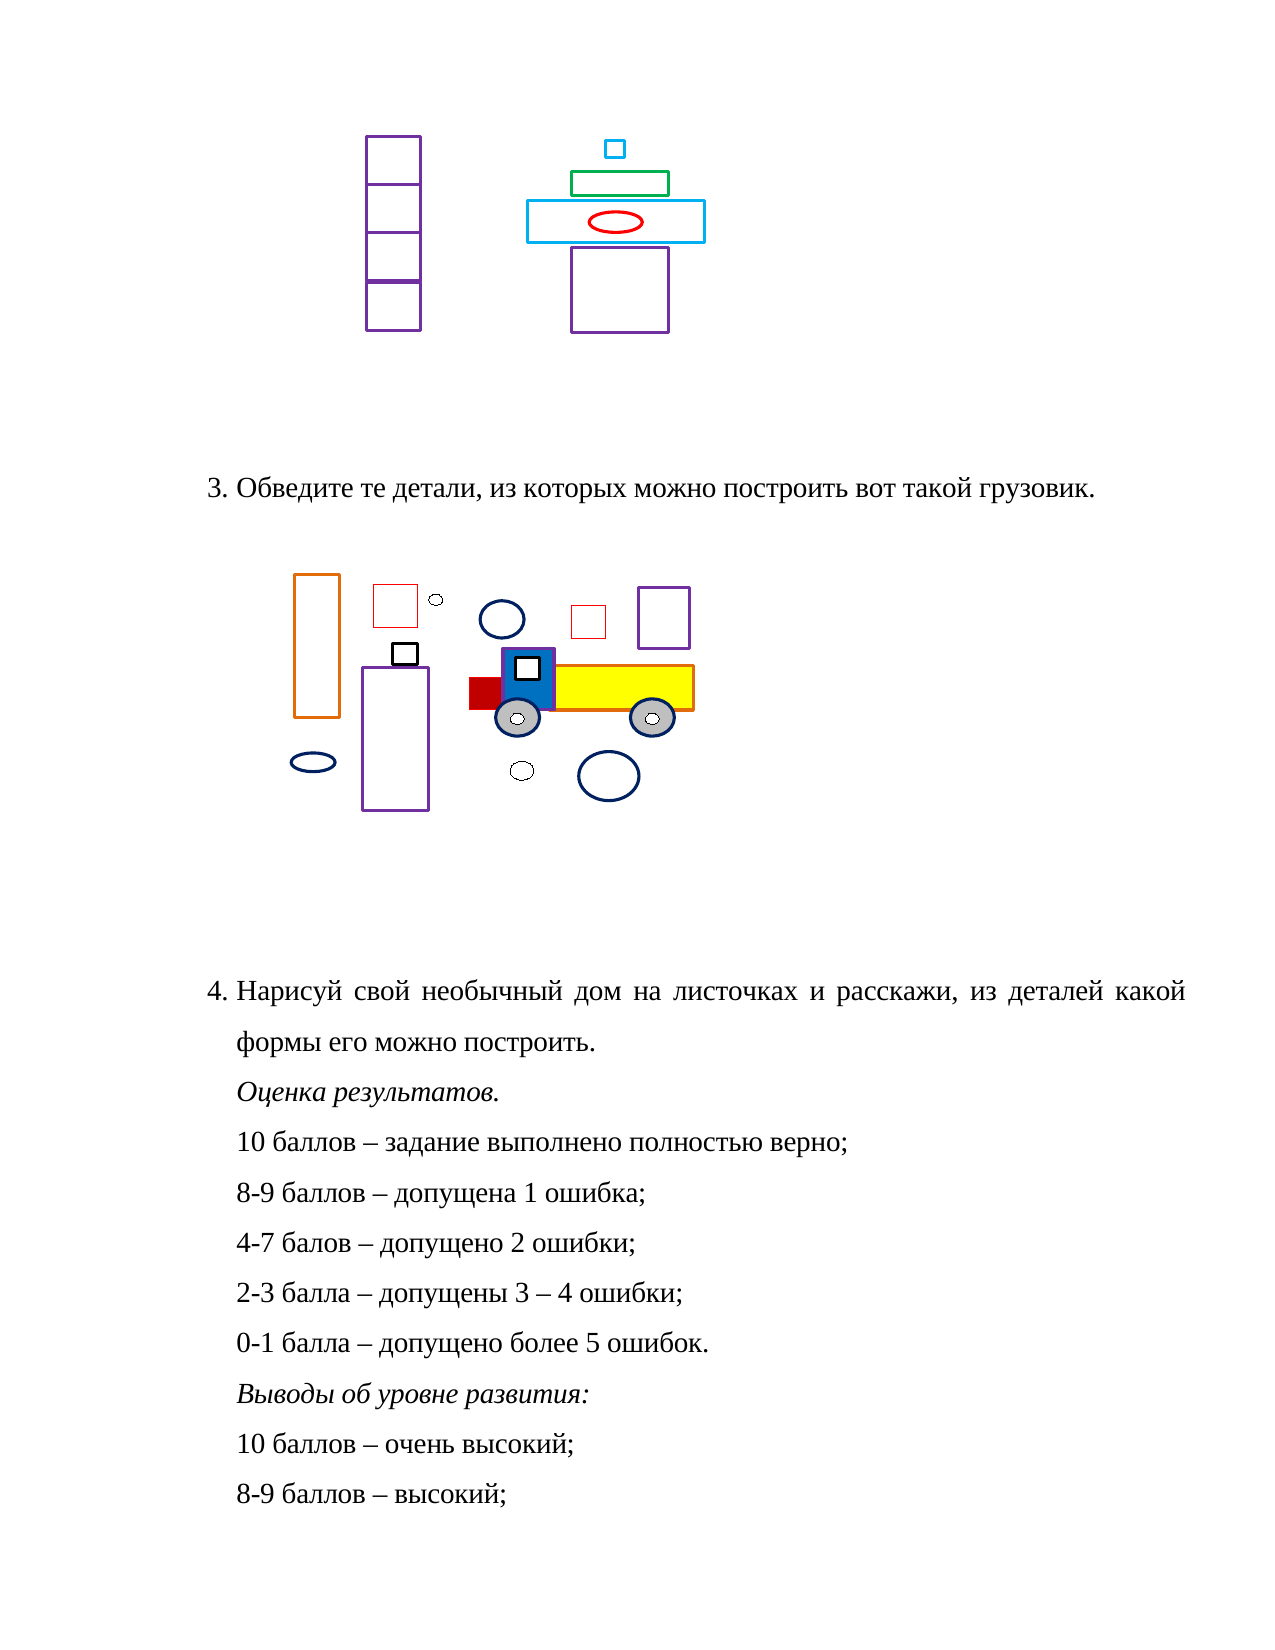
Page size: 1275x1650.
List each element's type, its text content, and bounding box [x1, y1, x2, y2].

text 10 баллов – задание выполнено полностью верно; [177, 1124, 1186, 1158]
list Нарисуй свой необычный дом на листочках и расскажи, из деталей какой формы его можно построить. [207, 973, 1186, 1057]
text 10 баллов – очень высокий; [177, 1426, 1186, 1460]
text 8-9 баллов – высокий; [177, 1477, 1186, 1510]
list Обведите те детали, из которых можно построить вот такой грузовик. [207, 470, 1186, 504]
text Оценка результатов. [177, 1074, 1186, 1108]
text Выводы об уровне развития: [177, 1376, 1186, 1409]
text 8-9 баллов – допущена 1 ошибка; [177, 1175, 1186, 1208]
text 4-7 балов – допущено 2 ошибки; [177, 1225, 1186, 1258]
text 2-3 балла – допущены 3 – 4 ошибки; [177, 1275, 1186, 1309]
text 0-1 балла – допущено более 5 ошибок. [177, 1326, 1186, 1359]
